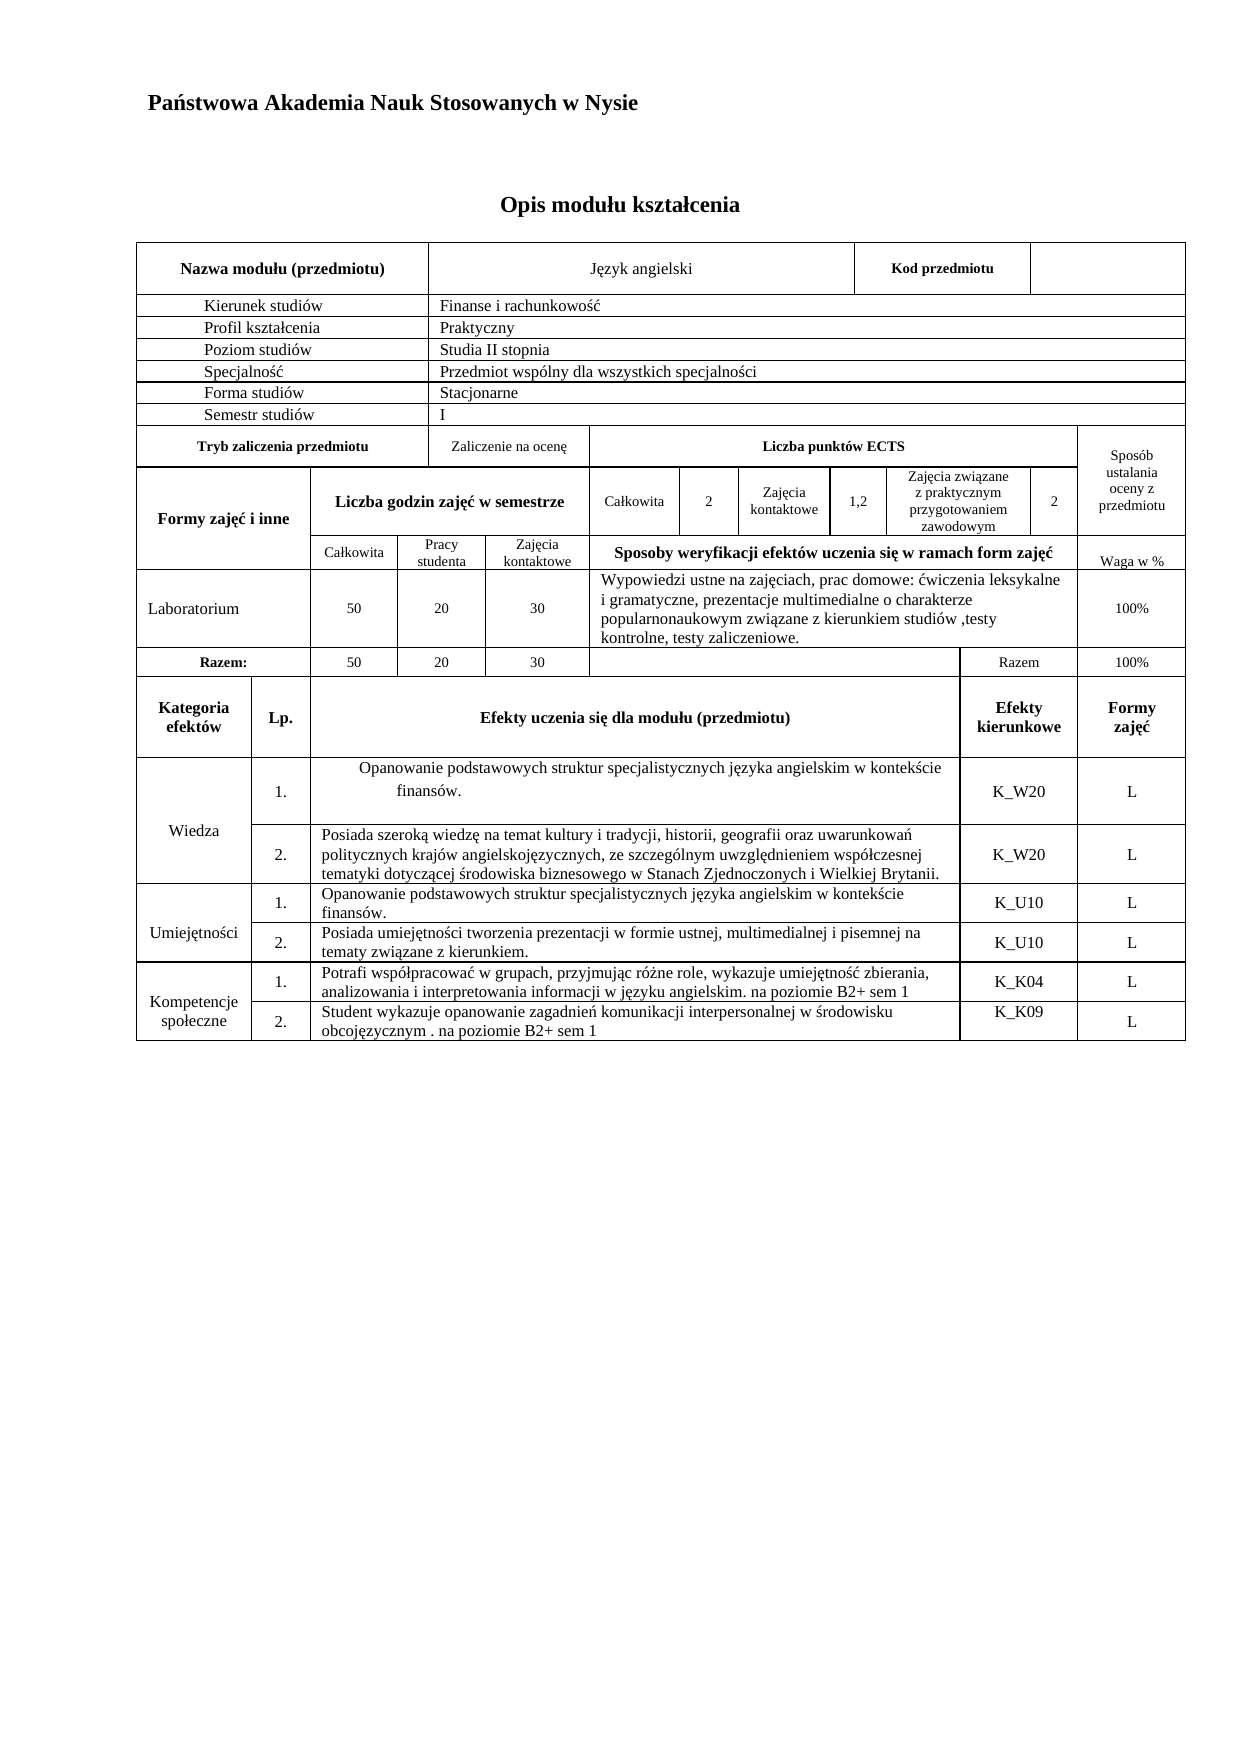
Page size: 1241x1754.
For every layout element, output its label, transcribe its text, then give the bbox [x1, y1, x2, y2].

table_cell Semestr studiów [137, 404, 428, 425]
table_cell 2. [252, 825, 310, 883]
table_cell Potrafi współpracować w grupach, przyjmując różne role, wykazuje umiejętność zbierania, analizowania i interpretowania informacji w języku angielskim. na poziomie B2+ sem 1 [311, 963, 959, 1001]
table_cell Praktyczny [429, 317, 1185, 338]
table_cell Posiada umiejętności tworzenia prezentacji w formie ustnej, multimedialnej i pisemnej na tematy związane z kierunkiem. [311, 923, 959, 961]
table_cell Kompetencje społeczne [137, 963, 251, 1040]
table_cell Student wykazuje opanowanie zagadnień komunikacji interpersonalnej w środowisku obcojęzycznym . na poziomie B2+ sem 1 [311, 1002, 959, 1040]
table_cell 100% [1078, 570, 1185, 647]
table_cell K_W20 [961, 825, 1077, 883]
table_cell Sposób ustalania oceny z przedmiotu [1078, 426, 1185, 534]
table_cell Poziom studiów [137, 339, 428, 359]
table_cell 50 [311, 648, 397, 676]
table_cell 1,2 [831, 468, 886, 534]
table_cell 30 [486, 570, 589, 647]
table_cell K_K09 [961, 1002, 1077, 1040]
table_cell Zaliczenie na ocenę [429, 426, 589, 466]
table_cell Finanse i rachunkowość [429, 295, 1185, 316]
table_cell Sposoby weryfikacji efektów uczenia się w ramach form zajęć [590, 536, 1077, 569]
table_cell 1. [252, 884, 310, 922]
table_cell L [1078, 963, 1185, 1001]
table_cell Razem: [137, 648, 310, 676]
table_cell 50 [311, 570, 397, 647]
table_cell Liczba punktów ECTS [590, 426, 1077, 466]
table_cell Wypowiedzi ustne na zajęciach, prac domowe: ćwiczenia leksykalne i gramatyczne, prezentacje multimedialne o charakterze popularnonaukowym związane z kierunkiem studiów ,testy kontrolne, testy zaliczeniowe. [590, 570, 1077, 647]
table_cell Wiedza [137, 758, 251, 883]
table_cell K_U10 [961, 923, 1077, 961]
table_cell Opanowanie podstawowych struktur specjalistycznych języka angielskim w kontekście finansów. [311, 758, 959, 824]
table_cell K_U10 [961, 884, 1077, 922]
table_cell Zajęcia kontaktowe [739, 468, 829, 534]
table_cell Stacjonarne [429, 383, 1185, 403]
table_cell Profil kształcenia [137, 317, 428, 338]
table_cell L [1078, 758, 1185, 824]
table_cell 2. [252, 923, 310, 961]
table_cell Całkowita [590, 468, 679, 534]
table_cell Pracy studenta [398, 536, 485, 569]
table_cell L [1078, 884, 1185, 922]
table_cell L [1078, 923, 1185, 961]
table_cell Liczba godzin zajęć w semestrze [311, 468, 589, 534]
table_cell Zajęcia związane z praktycznym przygotowaniem zawodowym [887, 468, 1030, 534]
table_cell Opanowanie podstawowych struktur specjalistycznych języka angielskim w kontekście finansów. [311, 884, 959, 922]
table_cell 1. [252, 963, 310, 1001]
table_cell Tryb zaliczenia przedmiotu [137, 426, 428, 466]
table_cell [590, 648, 959, 676]
table_cell Studia II stopnia [429, 339, 1185, 359]
table_cell Przedmiot wspólny dla wszystkich specjalności [429, 361, 1185, 381]
table_cell Kierunek studiów [137, 295, 428, 316]
table_cell 2 [680, 468, 738, 534]
table_cell 100% [1078, 648, 1185, 676]
table_cell Razem [961, 648, 1077, 676]
table_cell 30 [486, 648, 589, 676]
table_cell 2 [1031, 468, 1077, 534]
table_header Kod przedmiotu [855, 243, 1030, 294]
table_cell Efekty kierunkowe [961, 677, 1077, 757]
table_cell Kategoria efektów [137, 677, 251, 757]
table_cell L [1078, 1002, 1185, 1040]
table_header [1031, 243, 1185, 294]
table_cell Formy zajęć [1078, 677, 1185, 757]
table_cell Umiejętności [137, 884, 251, 961]
table_cell K_W20 [961, 758, 1077, 824]
table_cell Specjalność [137, 361, 428, 381]
table_cell 2. [252, 1002, 310, 1040]
text Państwowa Akademia Nauk Stosowanych w Nysie [148, 89, 1092, 115]
table_cell Forma studiów [137, 383, 428, 403]
table_cell Lp. [252, 677, 310, 757]
table_cell 20 [398, 648, 485, 676]
table_cell Posiada szeroką wiedzę na temat kultury i tradycji, historii, geografii oraz uwarunkowań politycznych krajów angielskojęzycznych, ze szczególnym uwzględnieniem współczesnej tematyki dotyczącej środowiska biznesowego w Stanach Zjednoczonych i Wielkiej Brytanii. [311, 825, 959, 883]
table_header Język angielski [429, 243, 854, 294]
table_cell Zajęcia kontaktowe [486, 536, 589, 569]
table_cell 20 [398, 570, 485, 647]
table_header Nazwa modułu (przedmiotu) [137, 243, 428, 294]
table_cell Laboratorium [137, 570, 310, 647]
table_cell Efekty uczenia się dla modułu (przedmiotu) [311, 677, 959, 757]
table_cell Waga w % [1078, 536, 1185, 569]
table_cell 1. [252, 758, 310, 824]
table_cell Całkowita [311, 536, 397, 569]
table_cell I [429, 404, 1185, 425]
table_cell Formy zajęć i inne [137, 468, 310, 569]
table_cell L [1078, 825, 1185, 883]
table_cell K_K04 [961, 963, 1077, 1001]
text Opis modułu kształcenia [148, 191, 1092, 217]
